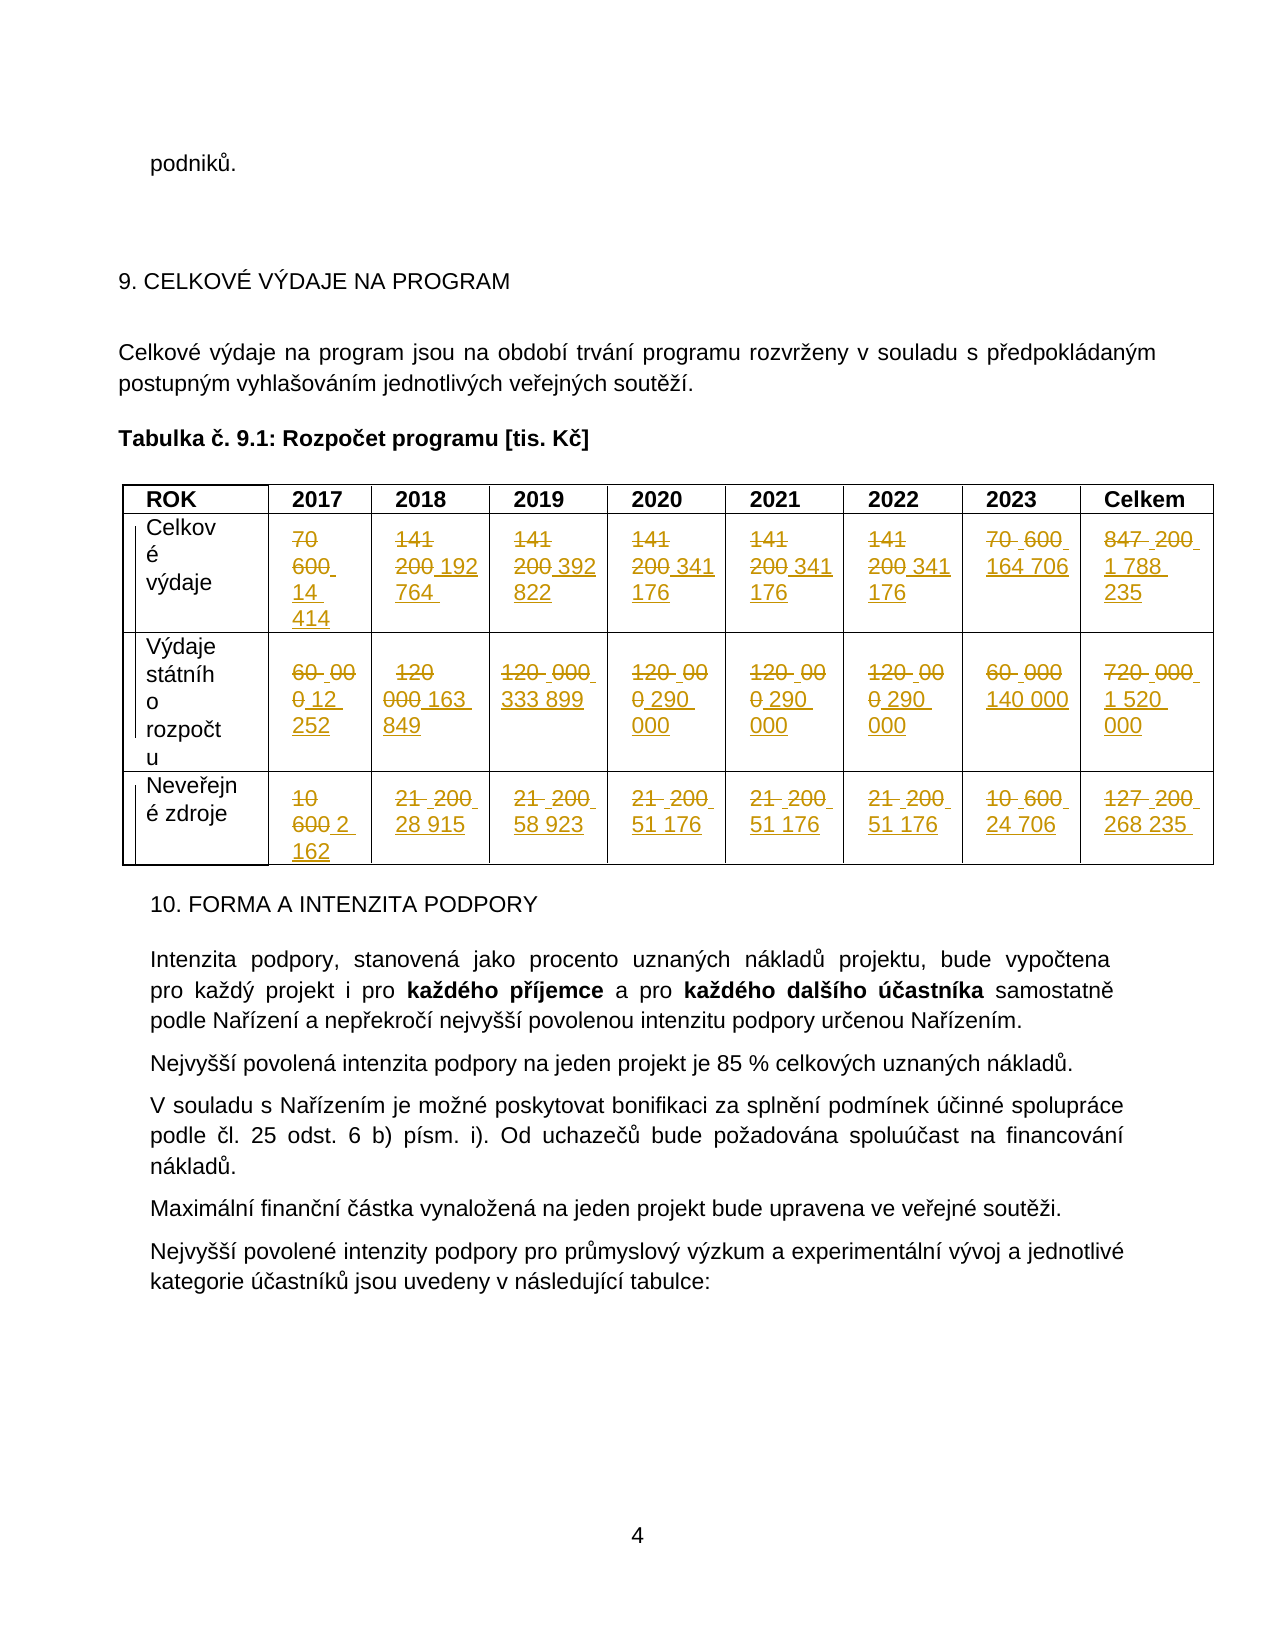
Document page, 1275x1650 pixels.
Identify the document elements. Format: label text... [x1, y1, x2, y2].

table_cell [608, 633, 725, 771]
table_header ROK [124, 486, 268, 513]
table_cell [726, 772, 844, 864]
table_header 2019 [490, 485, 608, 513]
table_cell [490, 633, 607, 771]
table_cell [962, 772, 1080, 864]
text Tabulka č. 9.1: Rozpočet programu [tis. Kč] [118, 425, 1157, 451]
table_header 2018 [371, 485, 489, 513]
table_cell [608, 772, 726, 864]
table_header 2017 [269, 485, 371, 513]
table_cell [963, 633, 1080, 771]
table_cell [269, 772, 371, 864]
text 9. CELKOVÉ VÝDAJE NA PROGRAM [118, 268, 1157, 294]
text V souladu s Nařízením je možné poskytovat bonifikaci za splnění podmínek účinné spolupráce podle čl. 25 odst. 6 b) písm. i). Od uchazečů bude požadována spoluúčast na financování nákladů. [150, 1092, 1125, 1179]
text 10. FORMA A INTENZITA PODPORY [150, 891, 1125, 917]
table_header 2020 [608, 485, 726, 513]
table_header 2021 [726, 485, 844, 513]
table_cell [844, 633, 962, 771]
table_cell [963, 514, 1080, 632]
table_cell [490, 514, 607, 632]
table_cell [371, 772, 489, 864]
table_cell [490, 772, 608, 864]
text Nejvyšší povolené intenzity podpory pro průmyslový výzkum a experimentální vývoj a jednotlivé kategorie účastníků jsou uvedeny v následující tabulce: [150, 1238, 1125, 1294]
table_cell [844, 514, 962, 632]
table_cell Neveřejné zdroje [124, 772, 268, 864]
text Maximální finanční částka vynaložená na jeden projekt bude upravena ve veřejné soutěži. [150, 1195, 1125, 1222]
table_cell [372, 633, 489, 771]
table_header 2023 [962, 485, 1080, 513]
table_cell [269, 633, 371, 771]
table_cell Výdaje státního rozpočtu [124, 633, 268, 771]
text Nejvyšší povolená intenzita podpory na jeden projekt je 85 % celkových uznaných nákladů. [150, 1049, 1125, 1076]
table_cell [1081, 514, 1213, 632]
table_header Celkem [1080, 485, 1213, 513]
table_cell [844, 772, 962, 864]
table_cell [726, 514, 843, 632]
table_cell [269, 514, 371, 632]
table_cell [726, 633, 843, 771]
table_cell [1081, 633, 1213, 771]
table_header 2022 [844, 485, 962, 513]
table_cell Celkové výdaje [124, 514, 268, 632]
table_cell [372, 514, 489, 632]
text Intenzita podpory, stanovená jako procento uznaných nákladů projektu, bude vypočtena pro každý projekt i pro každého příjemce a pro každého dalšího účastníka samostatně podle Nařízení a nepřekročí nejvyšší povolenou intenzitu podpory určenou Nařízením. [150, 946, 1125, 1033]
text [150, 150, 1157, 176]
table_cell [608, 514, 725, 632]
text Celkové výdaje na program jsou na období trvání programu rozvrženy v souladu s předpokládaným postupným vyhlašováním jednotlivých veřejných soutěží. [118, 339, 1157, 396]
table_cell [1080, 772, 1213, 864]
